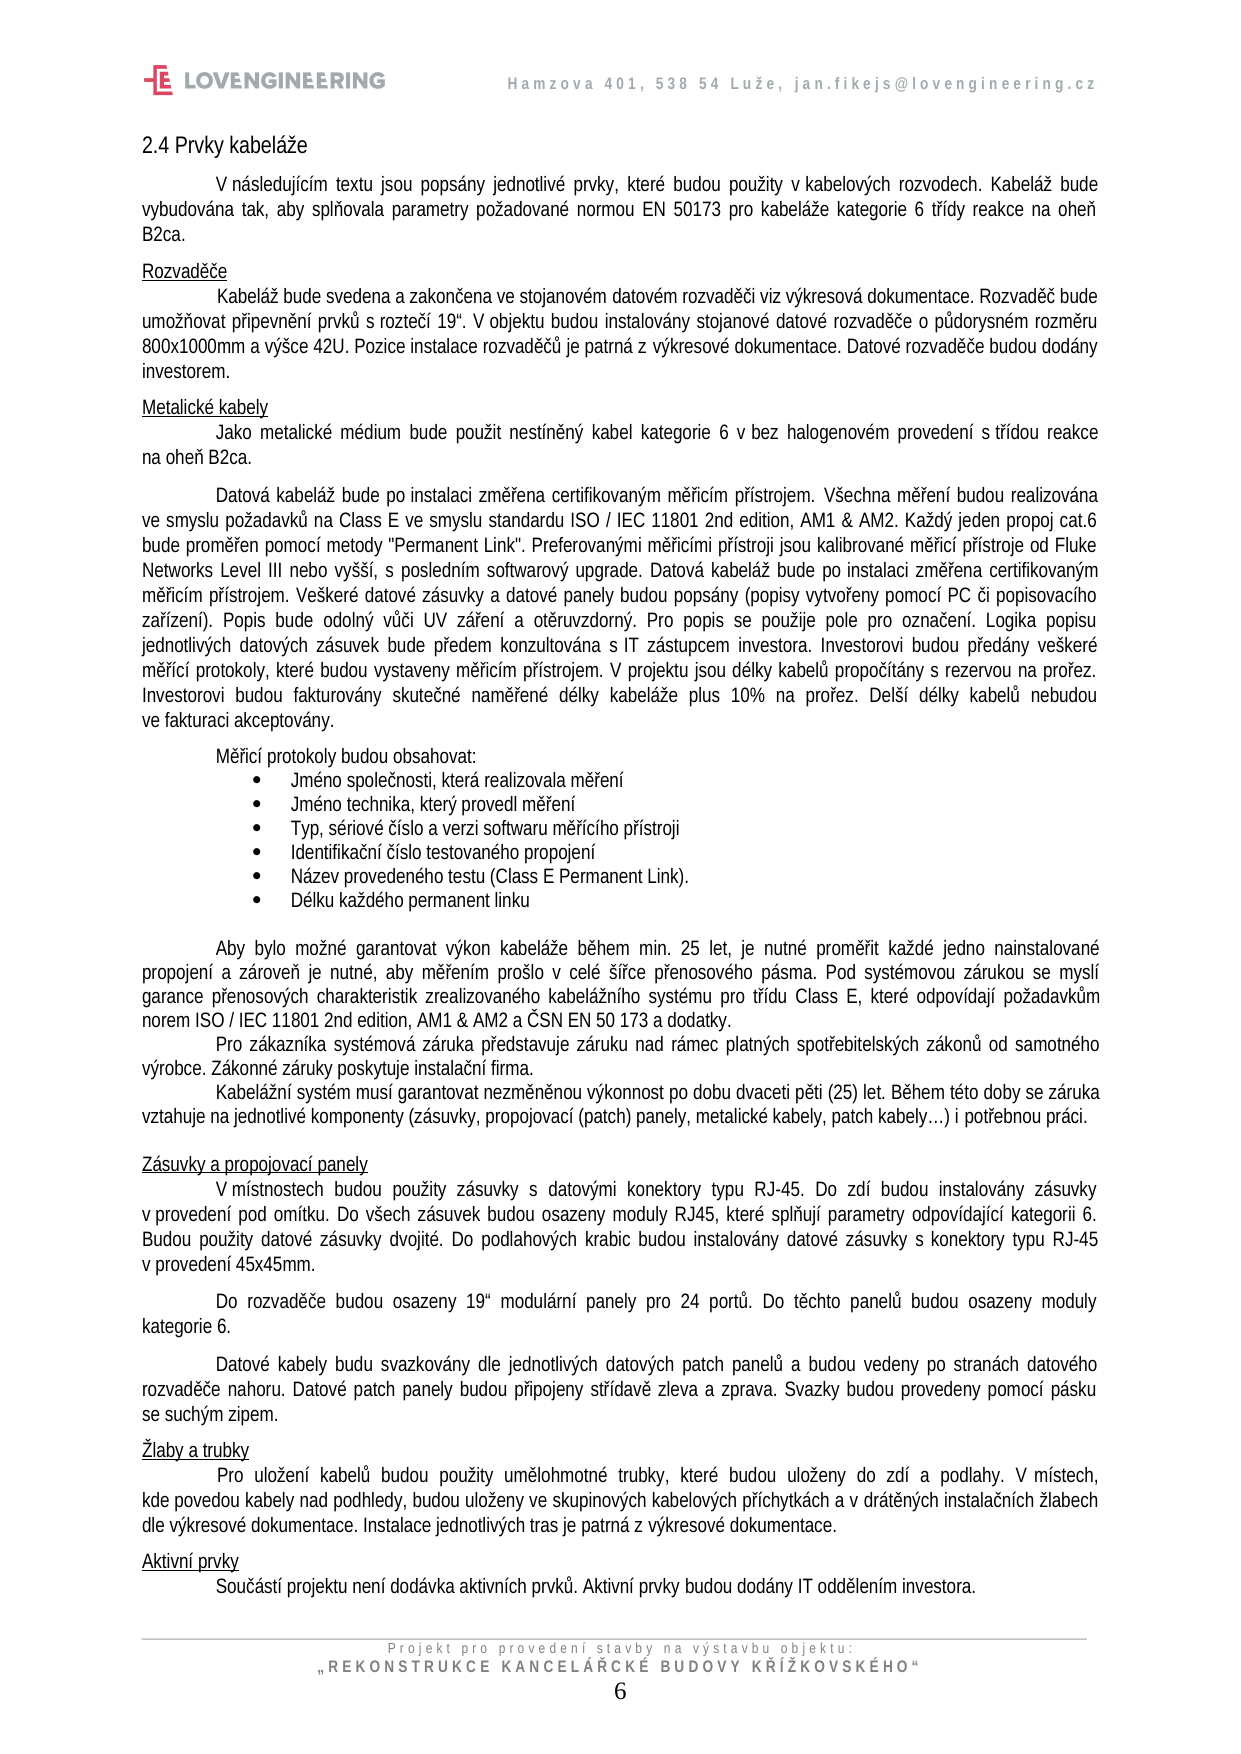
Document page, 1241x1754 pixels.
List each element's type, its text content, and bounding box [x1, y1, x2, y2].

picture [143, 65, 388, 98]
subtitle 2.4 Prvky kabeláže [142, 131, 1098, 159]
text Pro uložení kabelů budou použity umělohmotné trubky, které budou uloženy do zdí a podlahy. V místech, kde povedou kabely nad podhledy, budou uloženy ve skupinových kabelových příchytkách a v drátěných instalačních žlabech dle výkresové dokumentace. Instalace jednotlivých tras je patrná z výkresové dokumentace. [142, 1462, 1098, 1537]
list Typ, sériové číslo a verzi softwaru měřícího přístroji [253, 816, 1009, 840]
subtitle Metalické kabely [142, 395, 1098, 419]
list Název provedeného testu (Class E Permanent Link). [253, 864, 1009, 888]
subtitle Zásuvky a propojovací panely [142, 1152, 1098, 1176]
text Součástí projektu není dodávka aktivních prvků. Aktivní prvky budou dodány IT oddělením investora. [142, 1573, 1098, 1598]
list Jméno technika, který provedl měření [253, 792, 1009, 816]
text Aby bylo možné garantovat výkon kabeláže během min. 25 let, je nutné proměřit každé jedno nainstalované propojení a zároveň je nutné, aby měřením prošlo v celé šířce přenosového pásma. Pod systémovou zárukou se myslí garance přenosových charakteristik zrealizovaného kabelážního systému pro třídu Class E, které odpovídají požadavkům norem ISO / IEC 11801 2nd edition, AM1 & AM2 a ČSN EN 50 173 a dodatky. [142, 936, 1101, 1032]
text Pro zákazníka systémová záruka představuje záruku nad rámec platných spotřebitelských zákonů od samotného výrobce. Zákonné záruky poskytuje instalační firma. [142, 1032, 1101, 1080]
list Identifikační číslo testovaného propojení [253, 840, 1009, 864]
text Jako metalické médium bude použit nestíněný kabel kategorie 6 v bez halogenovém provedení s třídou reakce na oheň B2ca. [142, 419, 1098, 469]
text Měřicí protokoly budou obsahovat: [216, 744, 1009, 768]
text Datová kabeláž bude po instalaci změřena certifikovaným měřicím přístrojem. Všechna měření budou realizována ve smyslu požadavků na Class E ve smyslu standardu ISO / IEC 11801 2nd edition, AM1 & AM2. Každý jeden propoj cat.6 bude proměřen pomocí metody "Permanent Link". Preferovanými měřicími přístroji jsou kalibrované měřicí přístroje od Fluke Networks Level III nebo vyšší, s posledním softwarový upgrade. Datová kabeláž bude po instalaci změřena certifikovaným měřicím přístrojem. Veškeré datové zásuvky a datové panely budou popsány (popisy vytvořeny pomocí PC či popisovacího zařízení). Popis bude odolný vůči UV záření a otěruvzdorný. Pro popis se použije pole pro označení. Logika popisu jednotlivých datových zásuvek bude předem konzultována s IT zástupcem investora. Investorovi budou předány veškeré měřící protokoly, které budou vystaveny měřicím přístrojem. V projektu jsou délky kabelů propočítány s rezervou na prořez. Investorovi budou fakturovány skutečné naměřené délky kabeláže plus 10% na prořez. Delší délky kabelů nebudou ve fakturaci akceptovány. [142, 482, 1098, 732]
text V místnostech budou použity zásuvky s datovými konektory typu RJ-45. Do zdí budou instalovány zásuvky v provedení pod omítku. Do všech zásuvek budou osazeny moduly RJ45, které splňují parametry odpovídající kategorii 6. Budou použity datové zásuvky dvojité. Do podlahových krabic budou instalovány datové zásuvky s konektory typu RJ-45 v provedení 45x45mm. [142, 1176, 1098, 1276]
list Jméno společnosti, která realizovala měření [253, 768, 1009, 792]
text Kabelážní systém musí garantovat nezměněnou výkonnost po dobu dvaceti pěti (25) let. Během této doby se záruka vztahuje na jednotlivé komponenty (zásuvky, propojovací (patch) panely, metalické kabely, patch kabely…) i potřebnou práci. [142, 1080, 1101, 1128]
subtitle Aktivní prvky [142, 1549, 1098, 1573]
text V následujícím textu jsou popsány jednotlivé prvky, které budou použity v kabelových rozvodech. Kabeláž bude vybudována tak, aby splňovala parametry požadované normou EN 50173 pro kabeláže kategorie 6 třídy reakce na oheň B2ca. [142, 171, 1098, 246]
list Délku každého permanent linku [253, 888, 1009, 912]
subtitle Rozvaděče [142, 259, 1098, 283]
text Datové kabely budu svazkovány dle jednotlivých datových patch panelů a budou vedeny po stranách datového rozvaděče nahoru. Datové patch panely budou připojeny střídavě zleva a zprava. Svazky budou provedeny pomocí pásku se suchým zipem. [142, 1351, 1098, 1426]
subtitle Žlaby a trubky [142, 1438, 1098, 1462]
text Kabeláž bude svedena a zakončena ve stojanovém datovém rozvaděči viz výkresová dokumentace. Rozvaděč bude umožňovat připevnění prvků s roztečí 19“. V objektu budou instalovány stojanové datové rozvaděče o půdorysném rozměru 800x1000mm a výšce 42U. Pozice instalace rozvaděčů je patrná z výkresové dokumentace. Datové rozvaděče budou dodány investorem. [142, 283, 1098, 383]
text Do rozvaděče budou osazeny 19“ modulární panely pro 24 portů. Do těchto panelů budou osazeny moduly kategorie 6. [142, 1288, 1098, 1338]
